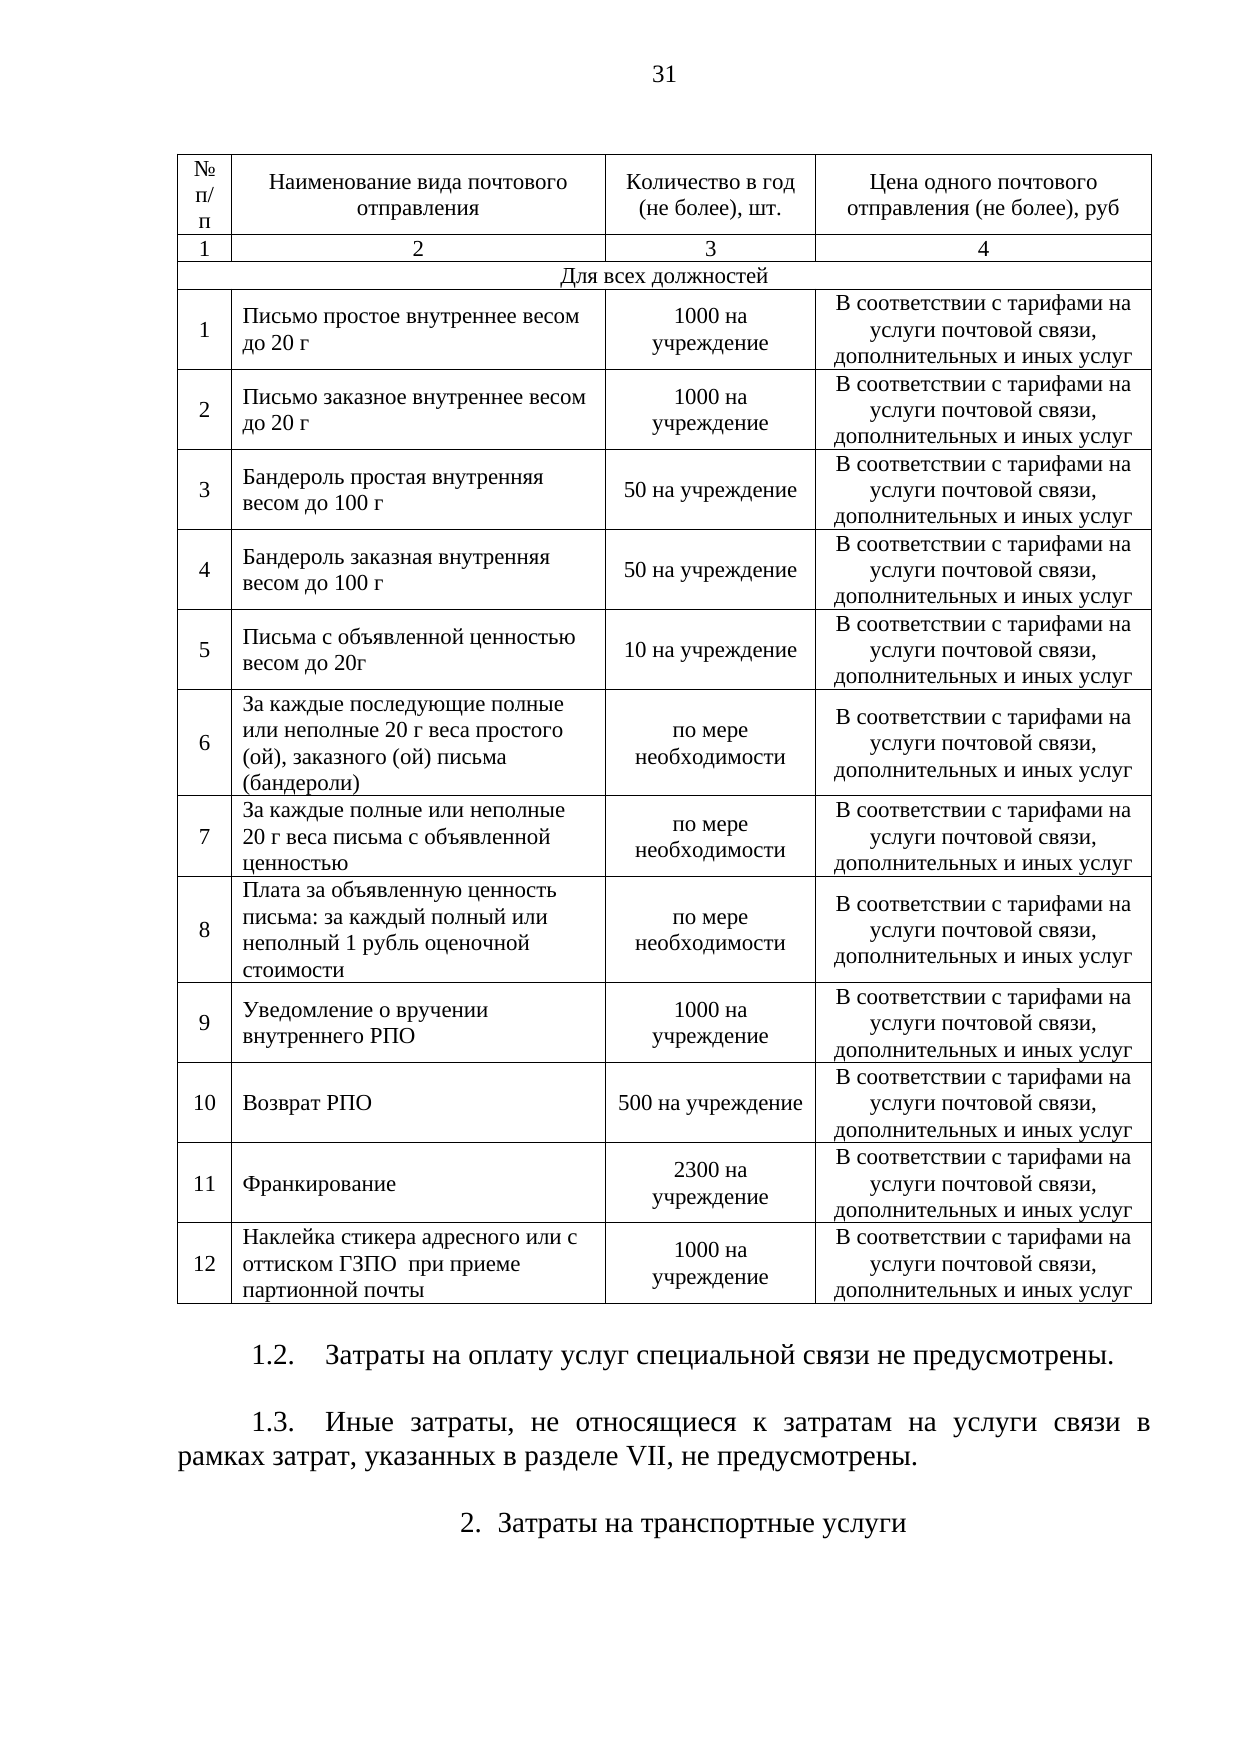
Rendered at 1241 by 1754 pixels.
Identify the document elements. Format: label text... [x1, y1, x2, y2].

table_cell Наклейка стикера адресного или с оттиском ГЗПО при приеме партионной почты [232, 1223, 605, 1302]
table_cell 1000 на учреждение [606, 1223, 815, 1302]
table_cell За каждые полные или неполные 20 г веса письма с объявленной ценностью [232, 796, 605, 876]
list Затраты на оплату услуг специальной связи не предусмотрены. [177, 1337, 1152, 1371]
table_cell 8 [178, 877, 231, 982]
table_cell 2 [178, 370, 231, 449]
table_header Наименование вида почтового отправления [232, 155, 605, 234]
table_header Цена одного почтового отправления (не более), руб [816, 155, 1151, 234]
table_cell 3 [606, 235, 815, 261]
table_cell В соответствии с тарифами на услуги почтовой связи, дополнительных и иных услуг [816, 1223, 1151, 1302]
table_cell 500 на учреждение [606, 1063, 815, 1142]
table_cell В соответствии с тарифами на услуги почтовой связи, дополнительных и иных услуг [816, 690, 1151, 795]
table_cell Возврат РПО [232, 1063, 605, 1142]
table_cell Бандероль заказная внутренняя весом до 100 г [232, 530, 605, 609]
table_header Количество в год (не более), шт. [606, 155, 815, 234]
table_cell 1000 на учреждение [606, 983, 815, 1062]
list Иные затраты, не относящиеся к затратам на услуги связи в рамках затрат, указанных в разделе VII, не предусмотрены. [177, 1404, 1152, 1471]
table_cell В соответствии с тарифами на услуги почтовой связи, дополнительных и иных услуг [816, 530, 1151, 609]
table_cell В соответствии с тарифами на услуги почтовой связи, дополнительных и иных услуг [816, 796, 1151, 876]
table_cell по мере необходимости [606, 796, 815, 876]
table_cell В соответствии с тарифами на услуги почтовой связи, дополнительных и иных услуг [816, 983, 1151, 1062]
table_cell В соответствии с тарифами на услуги почтовой связи, дополнительных и иных услуг [816, 877, 1151, 982]
table_cell 5 [178, 610, 231, 689]
table_cell Уведомление о вручении внутреннего РПО [232, 983, 605, 1062]
table_cell 10 [178, 1063, 231, 1142]
list Затраты на транспортные услуги [215, 1505, 1152, 1538]
table_cell 1 [178, 235, 231, 261]
table_cell В соответствии с тарифами на услуги почтовой связи, дополнительных и иных услуг [816, 370, 1151, 449]
table_cell 12 [178, 1223, 231, 1302]
table_cell 2300 на учреждение [606, 1143, 815, 1222]
table_cell За каждые последующие полные или неполные 20 г веса простого (ой), заказного (ой) письма (бандероли) [232, 690, 605, 795]
table_cell Для всех должностей [178, 262, 1151, 288]
table_cell 1 [178, 290, 231, 368]
table_cell В соответствии с тарифами на услуги почтовой связи, дополнительных и иных услуг [816, 450, 1151, 529]
table_cell В соответствии с тарифами на услуги почтовой связи, дополнительных и иных услуг [816, 290, 1151, 368]
table_cell Письма с объявленной ценностью весом до 20г [232, 610, 605, 689]
table_cell 4 [178, 530, 231, 609]
table_cell Франкирование [232, 1143, 605, 1222]
table_cell по мере необходимости [606, 690, 815, 795]
table_cell 11 [178, 1143, 231, 1222]
table_cell 2 [232, 235, 605, 261]
table_cell Письмо простое внутреннее весом до 20 г [232, 290, 605, 368]
table_header № п/п [178, 155, 231, 234]
table_cell 4 [816, 235, 1151, 261]
table_cell В соответствии с тарифами на услуги почтовой связи, дополнительных и иных услуг [816, 610, 1151, 689]
table_cell 7 [178, 796, 231, 876]
table_cell 1000 на учреждение [606, 370, 815, 449]
table_cell Плата за объявленную ценность письма: за каждый полный или неполный 1 рубль оценочной стоимости [232, 877, 605, 982]
table_cell В соответствии с тарифами на услуги почтовой связи, дополнительных и иных услуг [816, 1143, 1151, 1222]
table_cell 50 на учреждение [606, 530, 815, 609]
table_cell по мере необходимости [606, 877, 815, 982]
table_cell 3 [178, 450, 231, 529]
table_cell 50 на учреждение [606, 450, 815, 529]
table_cell 1000 на учреждение [606, 290, 815, 368]
table_cell 10 на учреждение [606, 610, 815, 689]
table_cell Письмо заказное внутреннее весом до 20 г [232, 370, 605, 449]
table_cell 9 [178, 983, 231, 1062]
table_cell В соответствии с тарифами на услуги почтовой связи, дополнительных и иных услуг [816, 1063, 1151, 1142]
table_cell Бандероль простая внутренняя весом до 100 г [232, 450, 605, 529]
table_cell 6 [178, 690, 231, 795]
